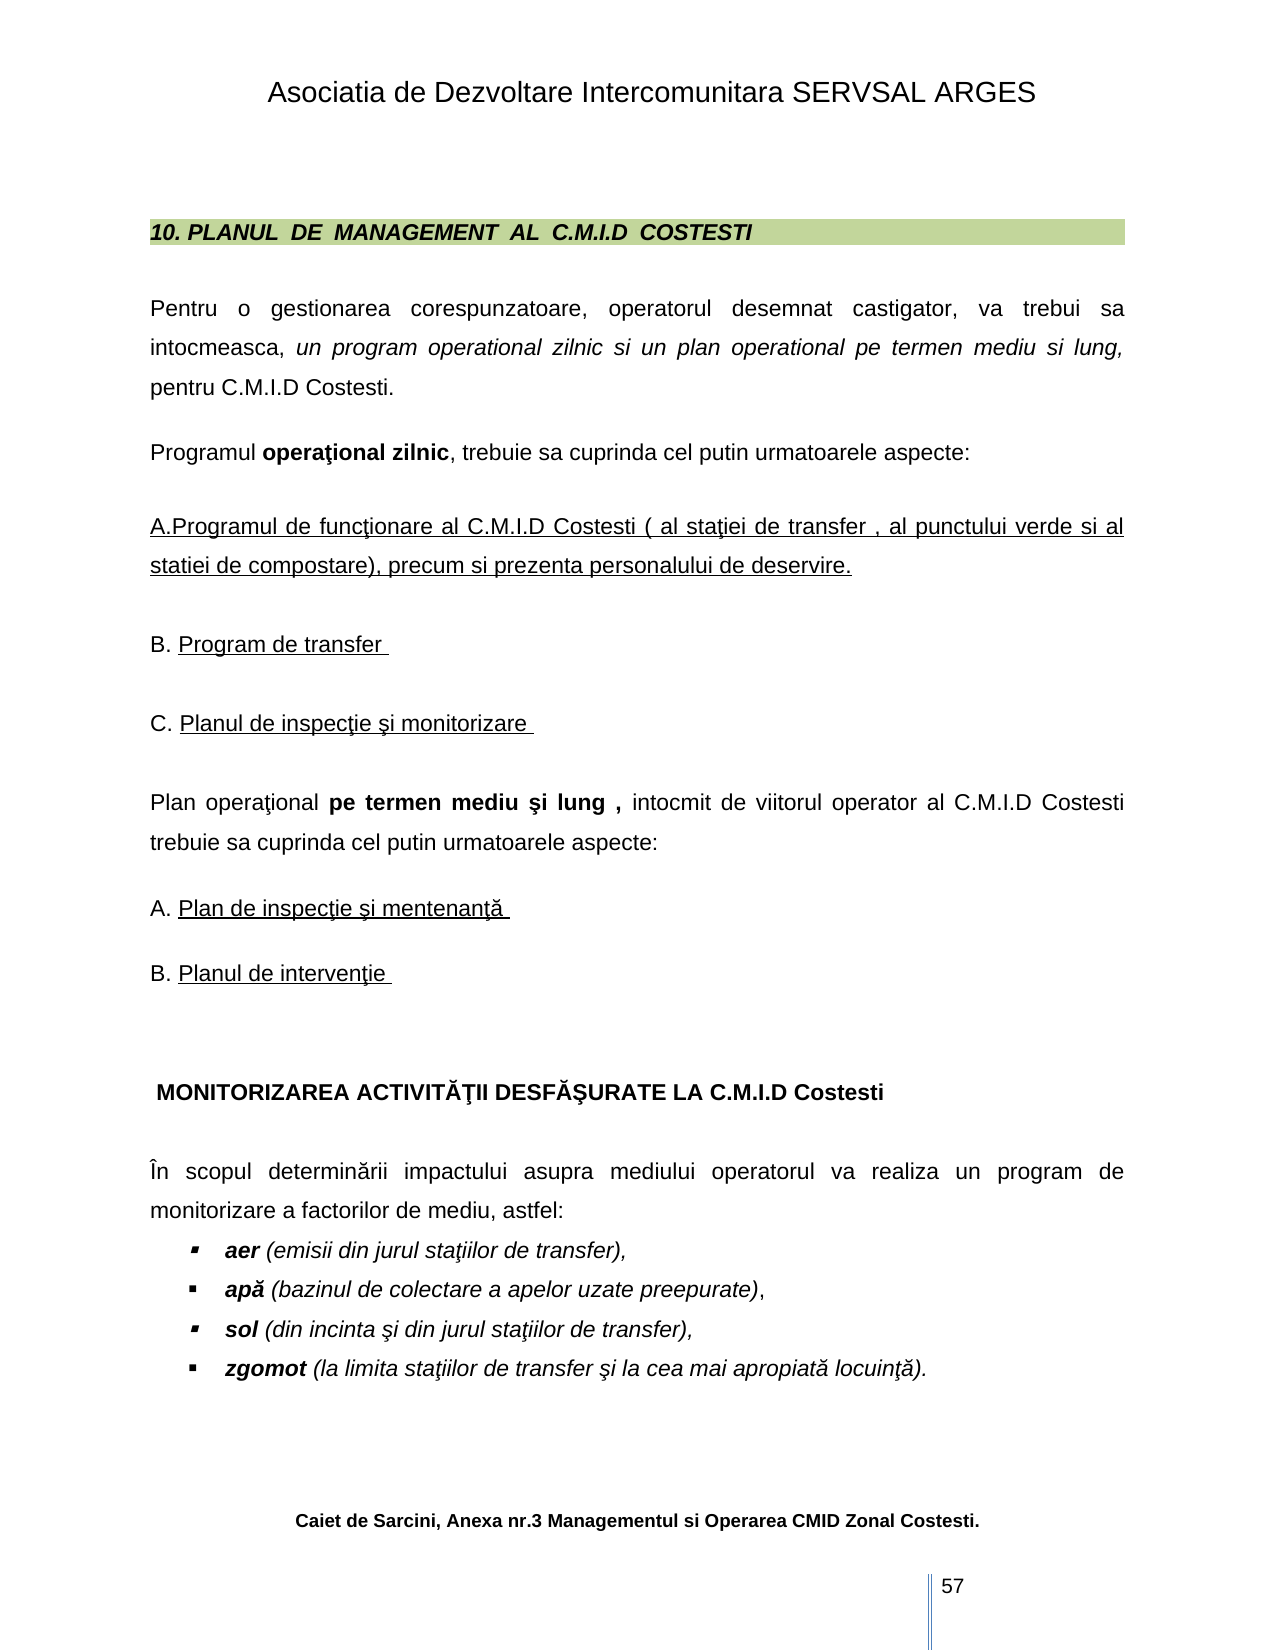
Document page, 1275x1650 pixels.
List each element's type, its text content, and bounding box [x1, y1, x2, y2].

list apă (bazinul de colectare a apelor uzate preepurate), [187, 1276, 1125, 1303]
list sol (din incinta şi din jurul staţiilor de transfer), [187, 1316, 1125, 1342]
list aer (emisii din jurul staţiilor de transfer), [187, 1237, 1125, 1263]
text În scopul determinării impactului asupra mediului operatorul va realiza un program de monitorizare a factorilor de mediu, astfel: [150, 1158, 1125, 1224]
text MONITORIZAREA ACTIVITĂŢII DESFĂŞURATE LA C.M.I.D Costesti [150, 1079, 1125, 1105]
text B. Planul de intervenţie [150, 960, 1125, 987]
text A.Programul de funcţionare al C.M.I.D Costesti ( al staţiei de transfer , al punctului verde si al statiei de compostare), precum si prezenta personalului de deservire. [150, 513, 1125, 579]
text B. Program de transfer [150, 631, 1125, 658]
text Programul operaţional zilnic, trebuie sa cuprinda cel putin urmatoarele aspecte: [150, 439, 1125, 466]
subtitle PLANUL DE MANAGEMENT AL C.M.I.D COSTESTI [150, 219, 1125, 245]
list zgomot (la limita staţiilor de transfer şi la cea mai apropiată locuinţă). [187, 1355, 1125, 1382]
text Plan operaţional pe termen mediu şi lung , intocmit de viitorul operator al C.M.I.D Costesti trebuie sa cuprinda cel putin urmatoarele aspecte: [150, 789, 1125, 855]
text A. Plan de inspecţie şi mentenanţă [150, 894, 1125, 921]
text C. Planul de inspecţie şi monitorizare [150, 710, 1125, 737]
text Pentru o gestionarea corespunzatoare, operatorul desemnat castigator, va trebui sa intocmeasca, un program operational zilnic si un plan operational pe termen mediu si lung, pentru C.M.I.D Costesti. [150, 294, 1125, 400]
